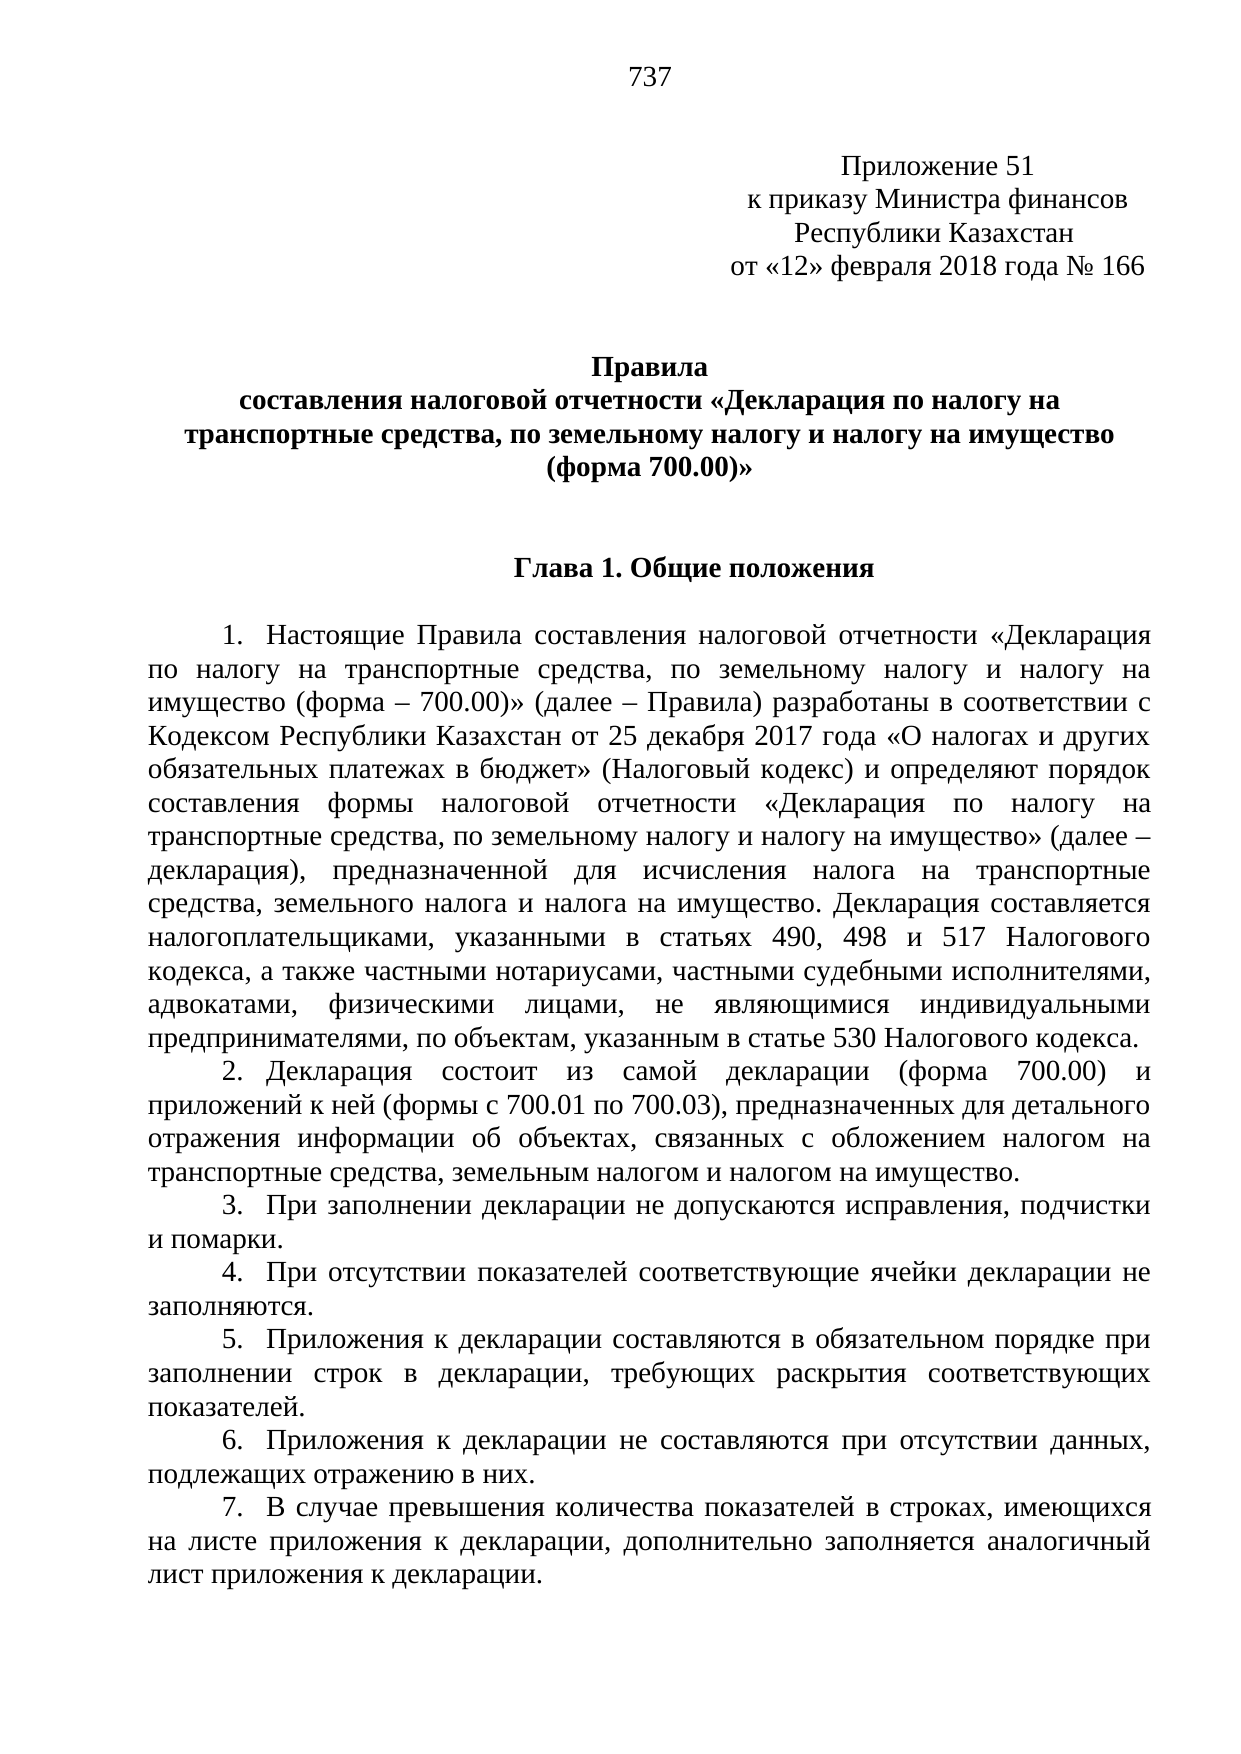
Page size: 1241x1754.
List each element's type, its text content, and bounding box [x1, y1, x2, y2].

text составления налоговой отчетности «Декларация по налогу на транспортные средства, по земельному налогу и налогу на имущество (форма 700.00)» [148, 382, 1152, 483]
list Приложения к декларации не составляются при отсутствии данных, подлежащих отражению в них. [148, 1422, 1152, 1489]
text к приказу Министра финансов [724, 181, 1152, 215]
list Декларация состоит из самой декларации (форма 700.00) и приложений к ней (формы с 700.01 по 700.03), предназначенных для детального отражения информации об объектах, связанных с обложением налогом на транспортные средства, земельным налогом и налогом на имущество. [148, 1053, 1152, 1187]
list Настоящие Правила составления налоговой отчетности «Декларация по налогу на транспортные средства, по земельному налогу и налогу на имущество (форма – 700.00)» (далее – Правила) разработаны в соответствии с Кодексом Республики Казахстан от 25 декабря 2017 года «О налогах и других обязательных платежах в бюджет» (Налоговый кодекс) и определяют порядок составления формы налоговой отчетности «Декларация по налогу на транспортные средства, по земельному налогу и налогу на имущество» (далее – декларация), предназначенной для исчисления налога на транспортные средства, земельного налога и налога на имущество. Декларация составляется налогоплательщиками, указанными в статьях 490, 498 и 517 Налогового кодекса, а также частными нотариусами, частными судебными исполнителями, адвокатами, физическими лицами, не являющимися индивидуальными предпринимателями, по объектам, указанным в статье 530 Налогового кодекса. [148, 617, 1152, 1053]
list Приложения к декларации составляются в обязательном порядке при заполнении строк в декларации, требующих раскрытия соответствующих показателей. [148, 1322, 1152, 1422]
text Республики Казахстан от «12» февраля 2018 года № 166 [724, 215, 1152, 282]
list В случае превышения количества показателей в строках, имеющихся на листе приложения к декларации, дополнительно заполняется аналогичный лист приложения к декларации. [148, 1489, 1152, 1590]
text Приложение 51 [724, 148, 1152, 181]
list При заполнении декларации не допускаются исправления, подчистки и помарки. [148, 1187, 1152, 1254]
text Правила [148, 349, 1152, 382]
list При отсутствии показателей соответствующие ячейки декларации не заполняются. [148, 1254, 1152, 1322]
text Глава 1. Общие положения [236, 550, 1152, 584]
